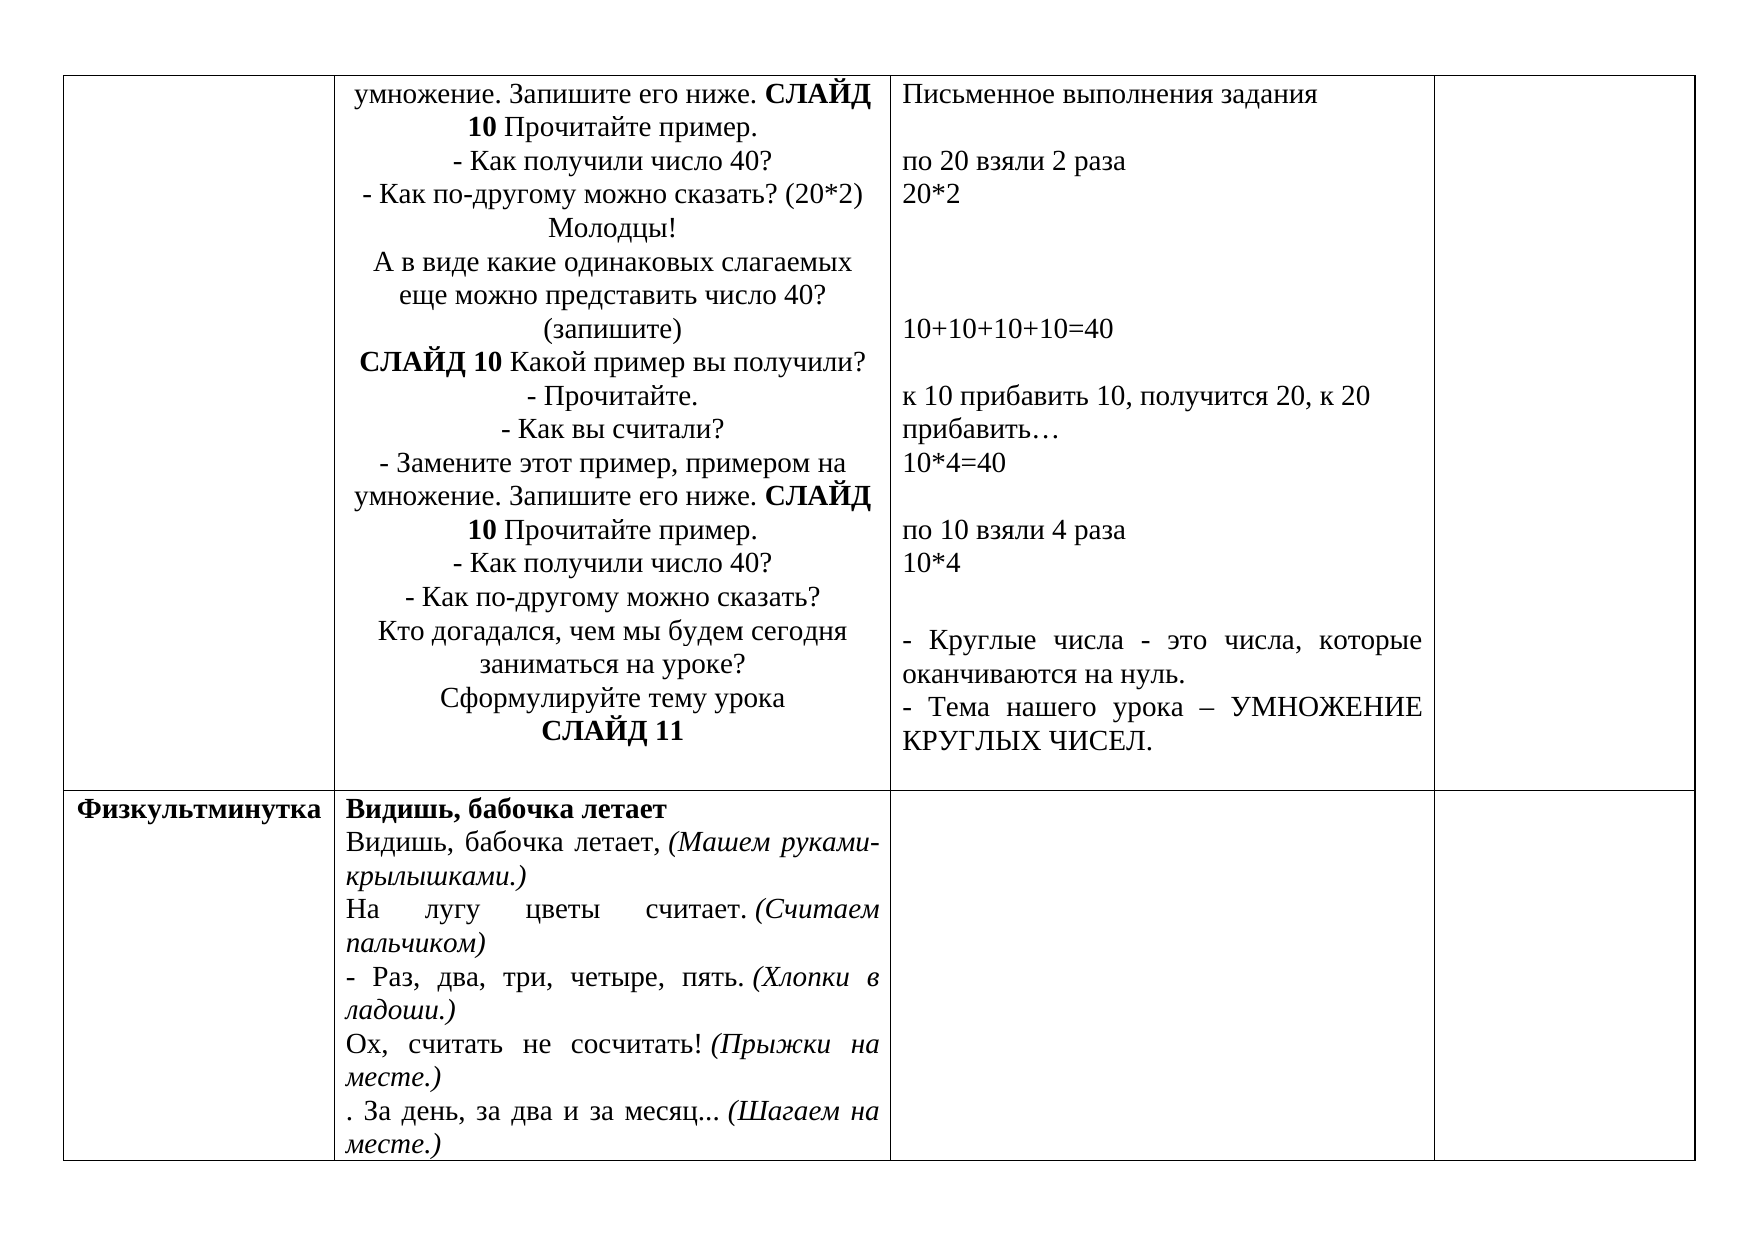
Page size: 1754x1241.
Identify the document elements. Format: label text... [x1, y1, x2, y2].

table_cell Физкультминутка [64, 791, 334, 1160]
table_cell [1435, 791, 1694, 1160]
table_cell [891, 76, 1434, 790]
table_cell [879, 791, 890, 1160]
table_cell [891, 791, 1434, 1160]
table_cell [64, 76, 334, 790]
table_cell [335, 76, 890, 790]
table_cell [1435, 76, 1694, 790]
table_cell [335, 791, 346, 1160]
